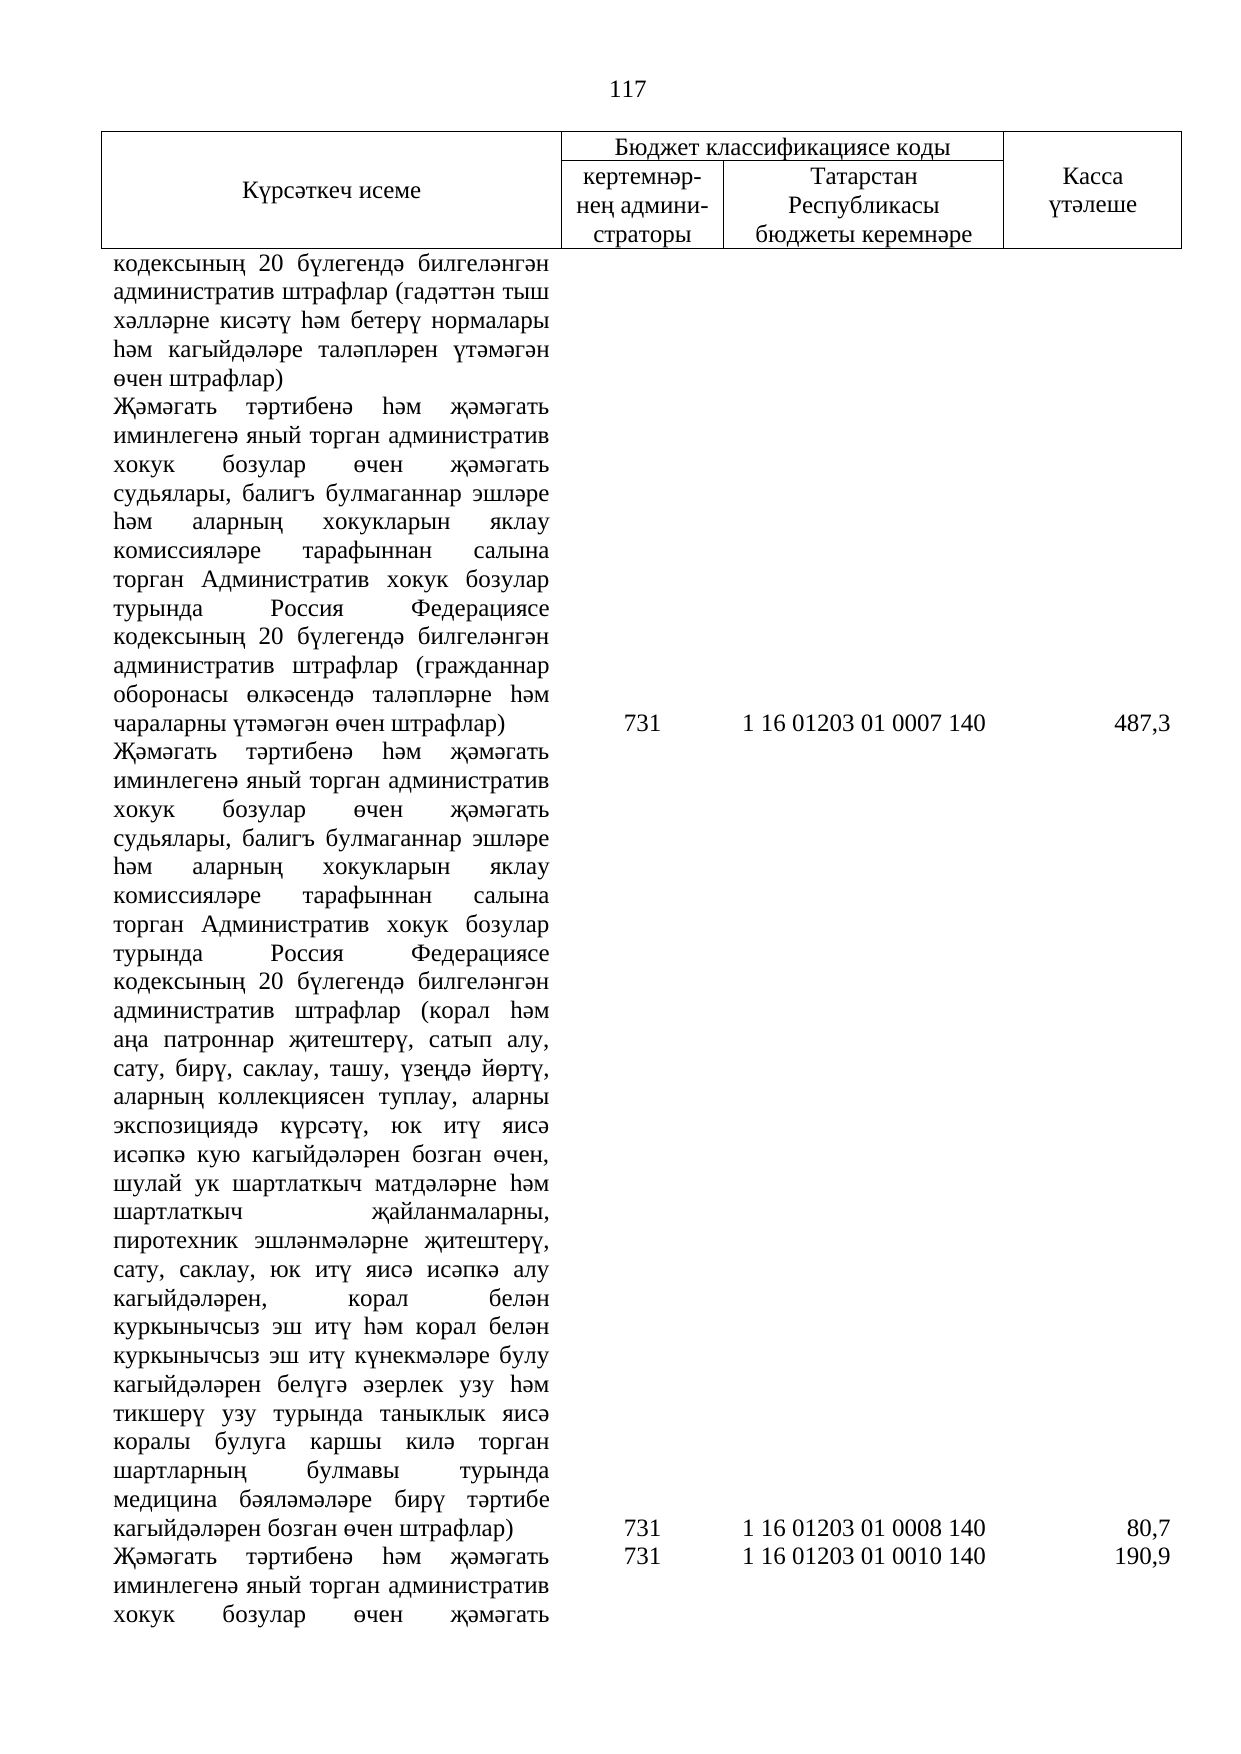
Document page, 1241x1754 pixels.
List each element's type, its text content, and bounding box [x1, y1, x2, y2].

table_header Касса үтәлеше [1004, 132, 1181, 248]
table_header Бюджет классификациясе коды [562, 132, 1003, 160]
table_header Күрсәткеч исеме [102, 132, 561, 248]
table_cell Татарстан Республикасы бюджеты керемнәре [724, 161, 1003, 248]
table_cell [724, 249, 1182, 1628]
table_cell кертемнәр-нең админи-страторы [562, 161, 723, 248]
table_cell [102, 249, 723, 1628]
